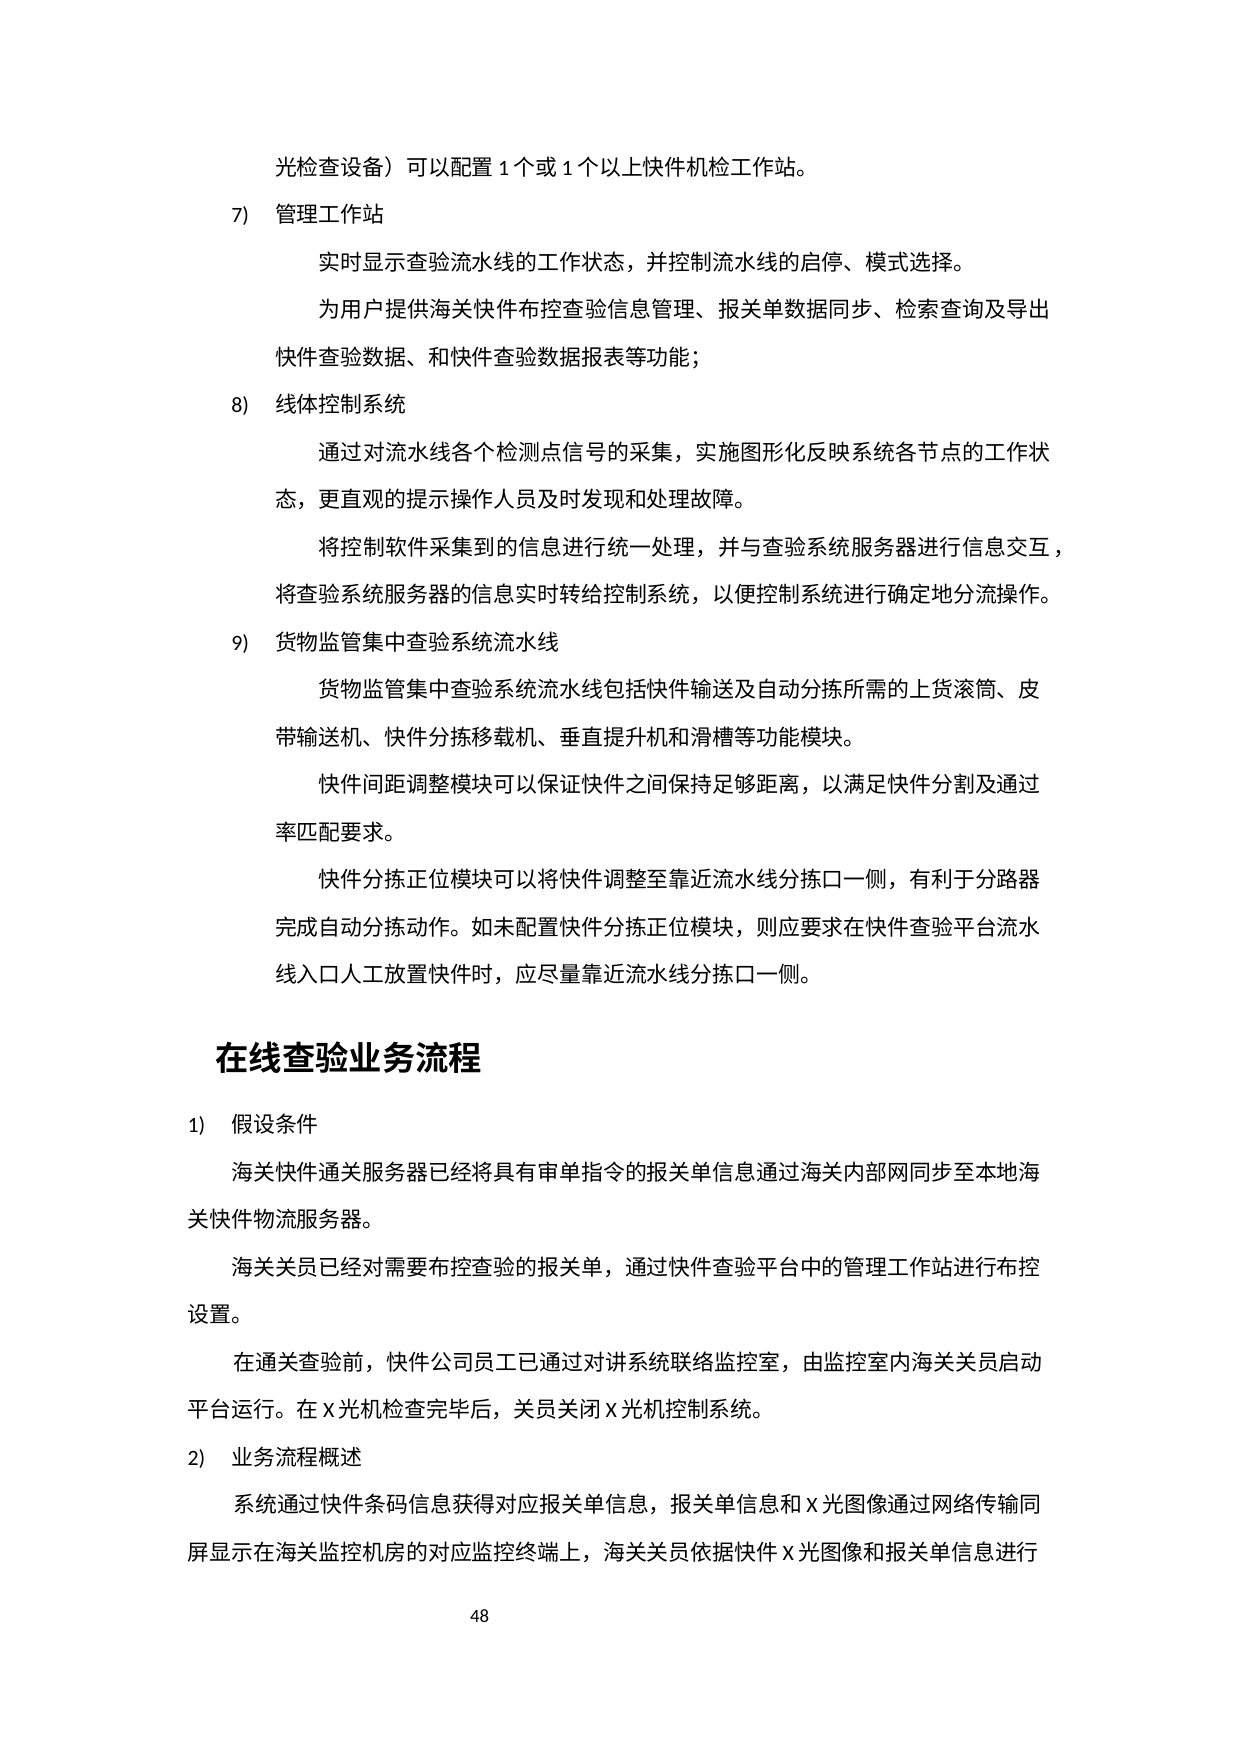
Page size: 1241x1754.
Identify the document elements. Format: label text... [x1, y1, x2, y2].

list 管理工作站 [231, 197, 1053, 229]
text 货物监管集中查验系统流水线包括快件输送及自动分拣所需的上货滚筒、皮带输送机、快件分拣移载机、垂直提升机和滑槽等功能模块。 [275, 672, 1053, 752]
text 海关关员已经对需要布控查验的报关单，通过快件查验平台中的管理工作站进行布控设置。 [187, 1250, 1053, 1329]
text 通过对流水线各个检测点信号的采集，实施图形化反映系统各节点的工作状态，更直观的提示操作人员及时发现和处理故障。 [275, 435, 1053, 514]
subtitle 在线查验业务流程 [206, 1032, 1053, 1080]
list 货物监管集中查验系统流水线 [231, 625, 1053, 657]
text 将控制软件采集到的信息进行统一处理，并与查验系统服务器进行信息交互，将查验系统服务器的信息实时转给控制系统，以便控制系统进行确定地分流操作。 [275, 530, 1053, 609]
list 业务流程概述 [187, 1440, 1053, 1472]
list 假设条件 [187, 1107, 1053, 1139]
text 为用户提供海关快件布控查验信息管理、报关单数据同步、检索查询及导出快件查验数据、和快件查验数据报表等功能； [275, 292, 1053, 372]
list 线体控制系统 [231, 387, 1053, 419]
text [187, 1487, 1053, 1567]
text 快件分拣正位模块可以将快件调整至靠近流水线分拣口一侧，有利于分路器完成自动分拣动作。如未配置快件分拣正位模块，则应要求在快件查验平台流水线入口人工放置快件时，应尽量靠近流水线分拣口一侧。 [275, 862, 1053, 989]
text 快件间距调整模块可以保证快件之间保持足够距离，以满足快件分割及通过率匹配要求。 [275, 767, 1053, 847]
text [275, 150, 1053, 182]
text 实时显示查验流水线的工作状态，并控制流水线的启停、模式选择。 [275, 245, 1053, 277]
text 海关快件通关服务器已经将具有审单指令的报关单信息通过海关内部网同步至本地海关快件物流服务器。 [187, 1155, 1053, 1234]
text 在通关查验前，快件公司员工已通过对讲系统联络监控室，由监控室内海关关员启动平台运行。在X光机检查完毕后，关员关闭X光机控制系统。 [187, 1345, 1053, 1424]
